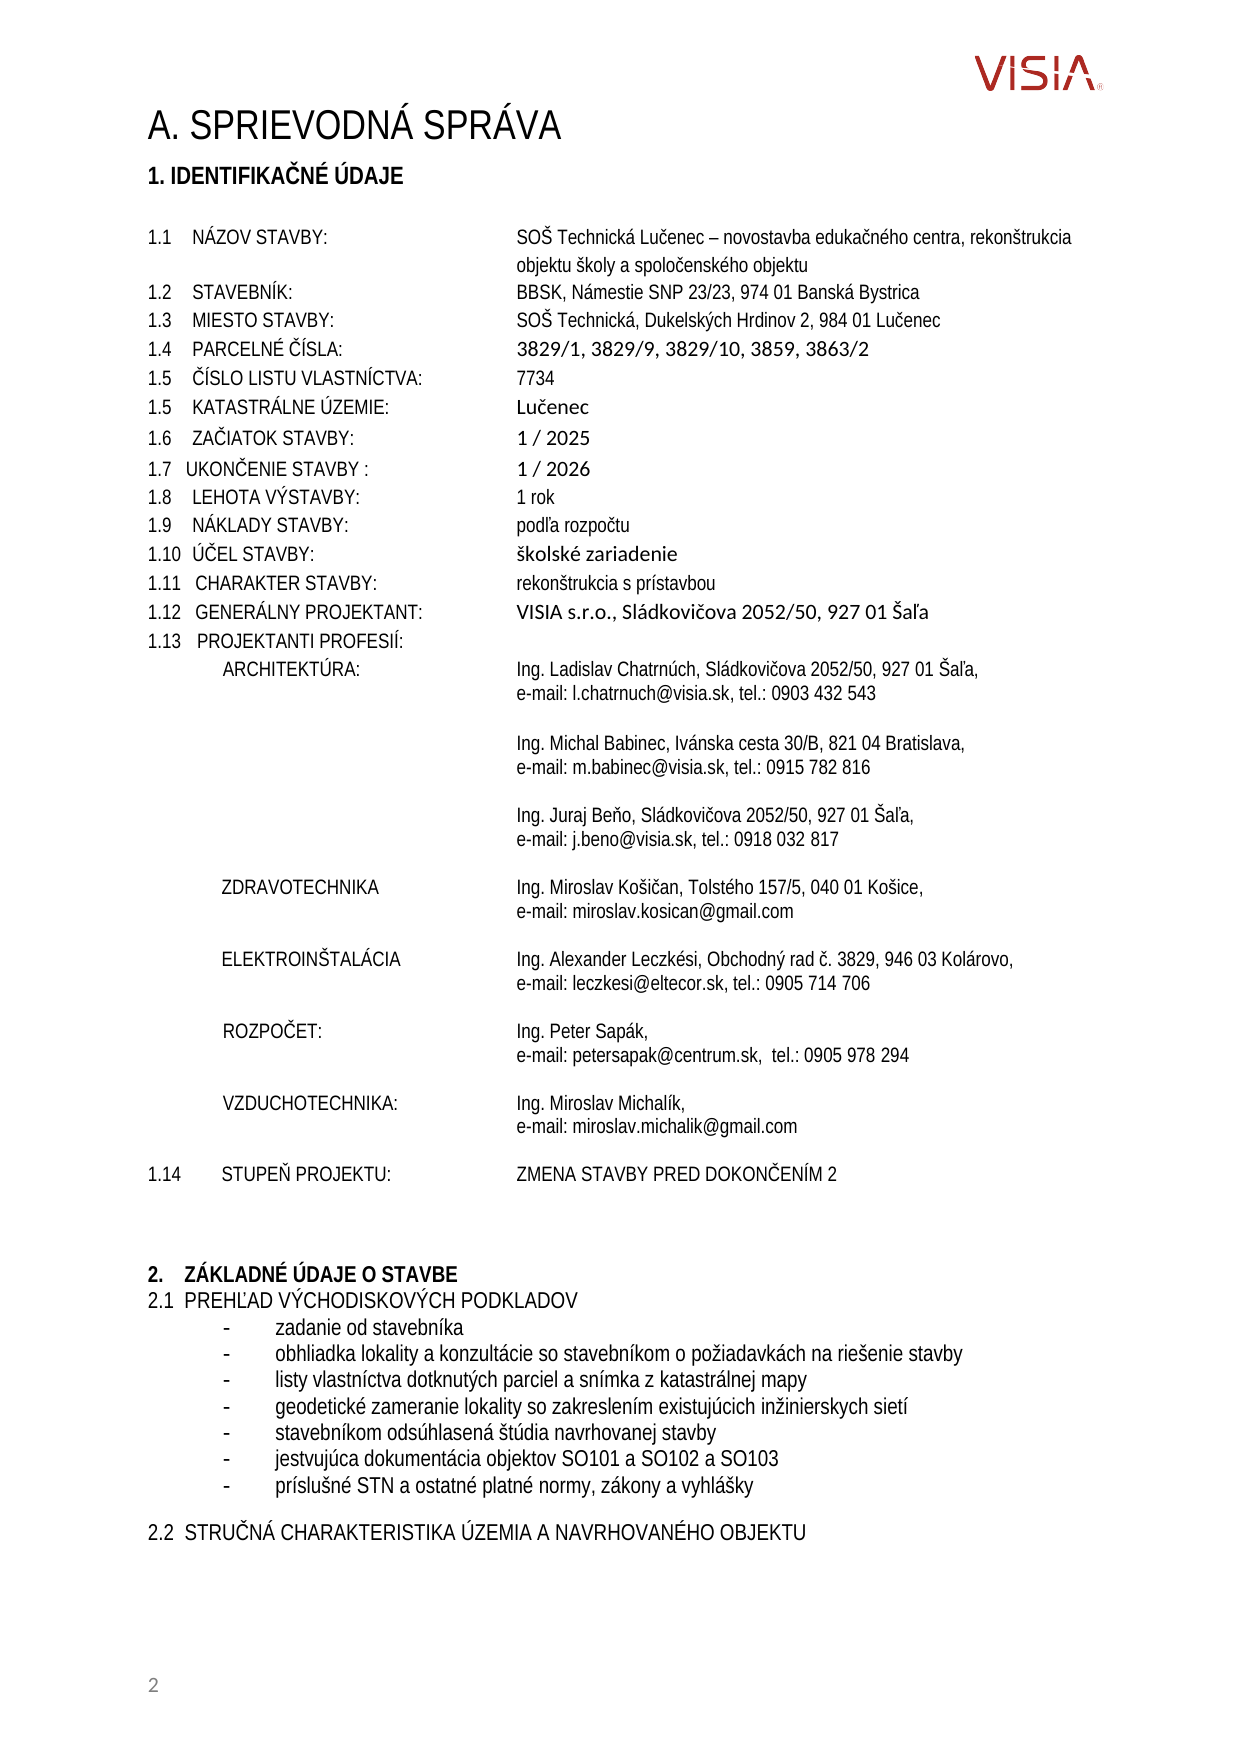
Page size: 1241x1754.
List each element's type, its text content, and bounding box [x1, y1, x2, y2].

text 2.2 STRUČNÁ CHARAKTERISTIKA ÚZEMIA A NAVRHOVANÉHO OBJEKTU [148, 1519, 1092, 1545]
list príslušné STN a ostatné platné normy, zákony a vyhlášky [223, 1472, 1092, 1498]
text objektu školy a spoločenského objektu [148, 253, 1092, 277]
text 1.14 STUPEŇ PROJEKTU: ZMENA STAVBY PRED DOKONČENÍM 2 [148, 1162, 1092, 1186]
text 2.1 PREHĽAD VÝCHODISKOVÝCH PODKLADOV [148, 1287, 1092, 1314]
text ROZPOČET: Ing. Peter Sapák, [223, 1019, 1092, 1043]
text A. SPRIEVODNÁ SPRÁVA [148, 101, 1092, 148]
text ELEKTROINŠTALÁCIA Ing. Alexander Leczkési, Obchodný rad č. 3829, 946 03 Kolárovo, [148, 947, 1092, 971]
list geodetické zameranie lokality so zakreslením existujúcich inžinierskych sietí [223, 1393, 1092, 1419]
picture [974, 55, 1104, 91]
text e-mail: l.chatrnuch@visia.sk, tel.: 0903 432 543 [223, 681, 1092, 704]
text 1.9 NÁKLADY STAVBY: podľa rozpočtu [148, 513, 1092, 537]
text 1.10 ÚČEL STAVBY: [148, 540, 1092, 567]
text 1.1 NÁZOV STAVBY: SOŠ Technická Lučenec – novostavba edukačného centra, rekonštrukcia [148, 225, 1092, 249]
text 1.5 KATASTRÁLNE ÚZEMIE: [148, 393, 1092, 420]
text 1.2 STAVEBNÍK: BBSK, Námestie SNP 23/23, 974 01 Banská Bystrica [148, 280, 1092, 304]
text e-mail: petersapak@centrum.sk, tel.: 0905 978 294 [223, 1043, 1092, 1067]
text 1.12 GENERÁLNY PROJEKTANT: [148, 598, 1092, 625]
text 1.7 UKONČENIE STAVBY : [148, 455, 1092, 481]
text e-mail: miroslav.kosican@gmail.com [223, 899, 1092, 923]
text VZDUCHOTECHNIKA: Ing. Miroslav Michalík, [223, 1091, 1092, 1114]
text 1. IDENTIFIKAČNÉ ÚDAJE [148, 161, 1092, 189]
text e-mail: m.babinec@visia.sk, tel.: 0915 782 816 [444, 755, 1092, 779]
list listy vlastníctva dotknutých parciel a snímka z katastrálnej mapy [223, 1366, 1092, 1393]
text 1.13 PROJEKTANTI PROFESIÍ: [148, 629, 1092, 653]
text 1.3 MIESTO STAVBY: SOŠ Technická, Dukelských Hrdinov 2, 984 01 Lučenec [148, 308, 1092, 332]
list obhliadka lokality a konzultácie so stavebníkom o požiadavkách na riešenie stavby [223, 1340, 1092, 1366]
text ZDRAVOTECHNIKA Ing. Miroslav Košičan, Tolstého 157/5, 040 01 Košice, [148, 875, 1092, 899]
text 1.11 CHARAKTER STAVBY: rekonštrukcia s prístavbou [148, 571, 1092, 595]
list jestvujúca dokumentácia objektov SO101 a SO102 a SO103 [223, 1445, 1092, 1472]
text 1.4 PARCELNÉ ČÍSLA: [148, 335, 1092, 362]
text 1.8 LEHOTA VÝSTAVBY: 1 rok [148, 485, 1092, 509]
text e-mail: miroslav.michalik@gmail.com [223, 1114, 1092, 1138]
text Ing. Michal Babinec, Ivánska cesta 30/B, 821 04 Bratislava, [223, 731, 1092, 755]
list stavebníkom odsúhlasená štúdia navrhovanej stavby [223, 1419, 1092, 1445]
list zadanie od stavebníka [223, 1314, 1092, 1340]
text Ing. Juraj Beňo, Sládkovičova 2052/50, 927 01 Šaľa, [223, 803, 1092, 827]
text ARCHITEKTÚRA: Ing. Ladislav Chatrnúch, Sládkovičova 2052/50, 927 01 Šaľa, [223, 657, 1092, 681]
text 1.6 ZAČIATOK STAVBY: [148, 424, 1092, 451]
text 2. ZÁKLADNÉ ÚDAJE O STAVBE [148, 1261, 1092, 1287]
text e-mail: leczkesi@eltecor.sk, tel.: 0905 714 706 [223, 971, 1092, 995]
text 1.5 ČÍSLO LISTU VLASTNÍCTVA: 7734 [148, 366, 1092, 390]
text e-mail: j.beno@visia.sk, tel.: 0918 032 817 [444, 827, 1092, 851]
